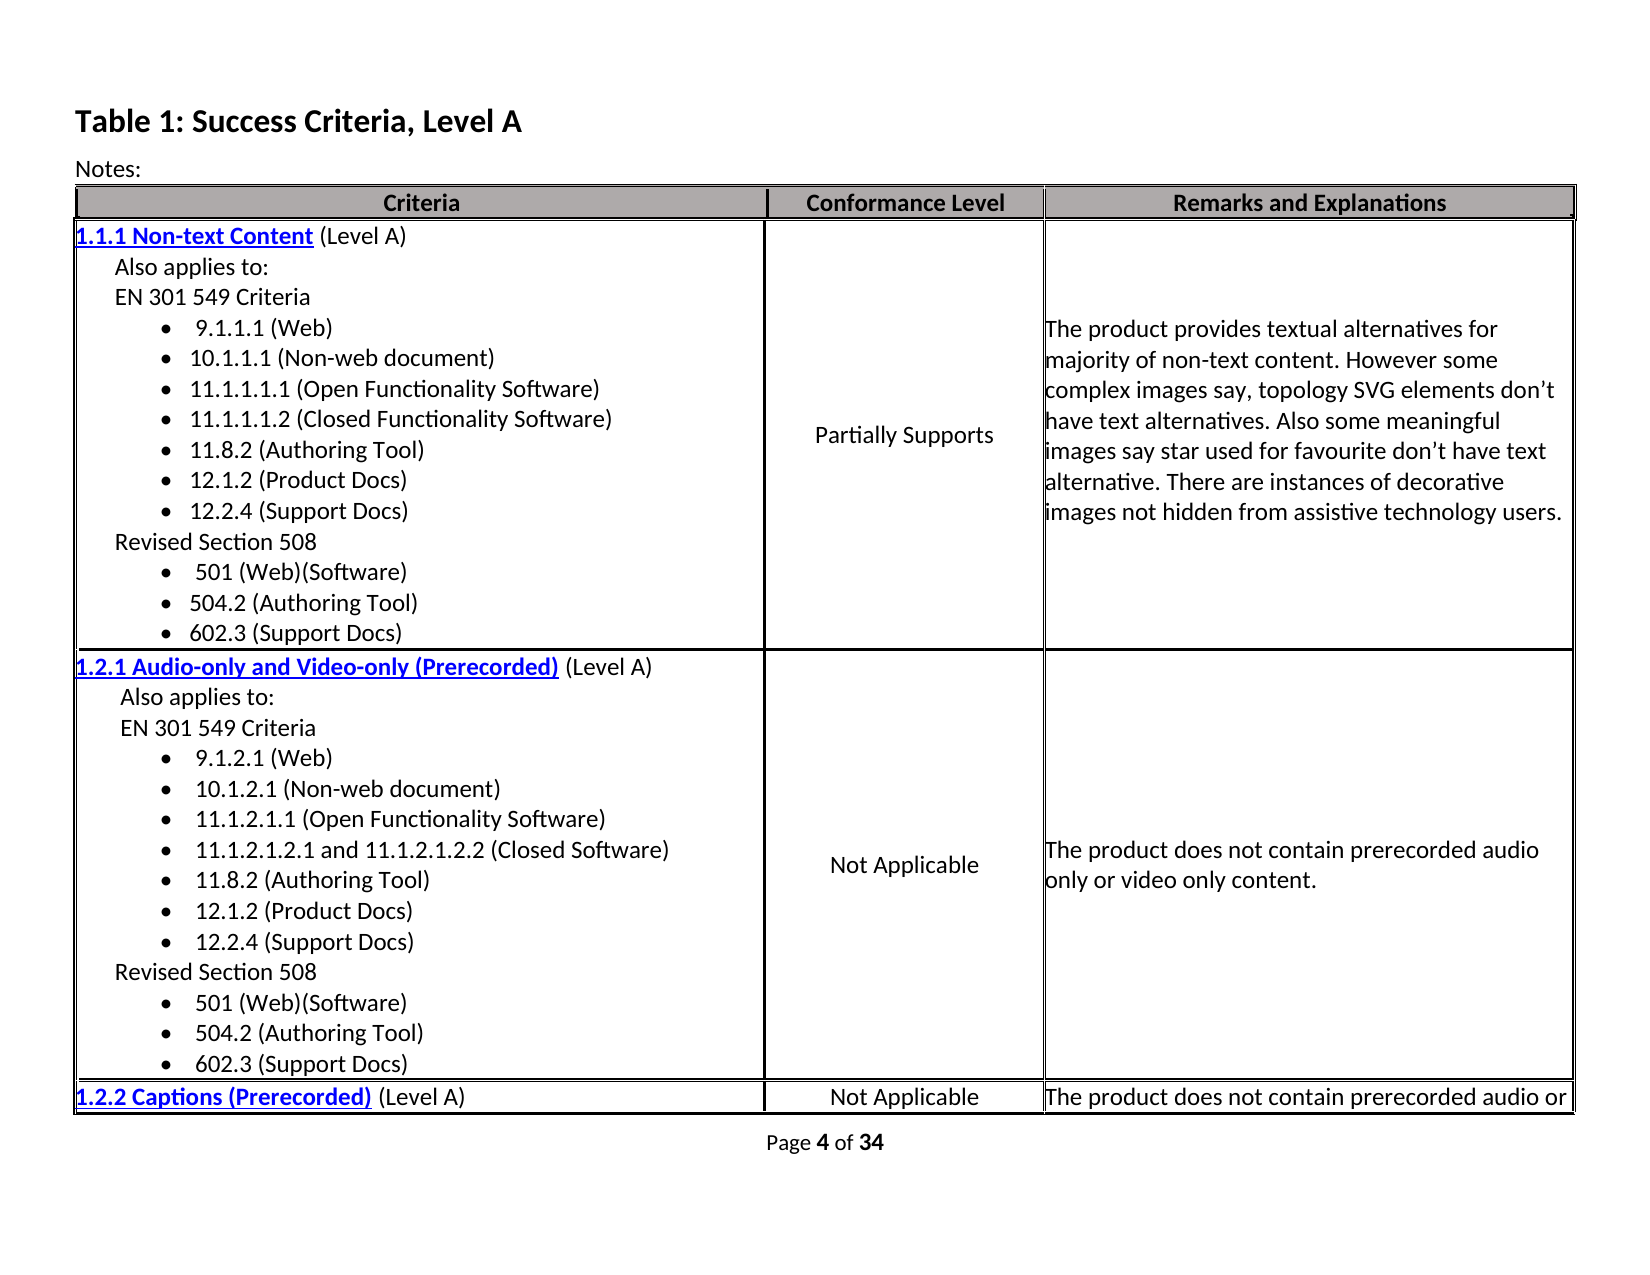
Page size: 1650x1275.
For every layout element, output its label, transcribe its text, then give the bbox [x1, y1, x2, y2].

table_cell 1.1.1 Non-text Content (Level A) Also applies to: EN 301 549 Criteria • 9.1.1.1 (Web) • 10.1.1.1 (Non-web document) • 11.1.1.1.1 (Open Functionality Software) • 11.1.1.1.2 (Closed Functionality Software) • 11.8.2 (Authoring Tool) • 12.1.2 (Product Docs) • 12.2.4 (Support Docs) Revised Section 508 • 501 (Web)(Software) • 504.2 (Authoring Tool) • 602.3 (Support Docs) [77, 221, 763, 648]
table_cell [1045, 1082, 1574, 1112]
table_cell Partially Supports [766, 221, 1043, 648]
table_cell The product does not contain prerecorded audio only or video only content. [1046, 651, 1572, 1078]
table_cell The product provides textual alternatives for majority of non-text content. However some complex images say, topology SVG elements don’t have text alternatives. Also some meaningful images say star used for favourite don’t have text alternative. There are instances of decorative images not hidden from assistive technology users. [1046, 221, 1572, 648]
table_cell 1.2.1 Audio-only and Video-only (Prerecorded) (Level A) Also applies to: EN 301 549 Criteria • 9.1.2.1 (Web) • 10.1.2.1 (Non-web document) • 11.1.2.1.1 (Open Functionality Software) • 11.1.2.1.2.1 and 11.1.2.1.2.2 (Closed Software) • 11.8.2 (Authoring Tool) • 12.1.2 (Product Docs) • 12.2.4 (Support Docs) Revised Section 508 • 501 (Web)(Software) • 504.2 (Authoring Tool) • 602.3 (Support Docs) [75, 648, 763, 1078]
table_header Criteria [76, 187, 767, 217]
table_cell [77, 1078, 764, 1112]
table_cell Not Applicable [766, 651, 1043, 1078]
subtitle Table 1: Success Criteria, Level A [75, 100, 1575, 141]
table_cell Not Applicable [764, 1082, 1044, 1112]
table_header Remarks and Explanations [1045, 187, 1573, 217]
text Notes: [75, 153, 1575, 183]
table_header Conformance Level [767, 187, 1044, 217]
